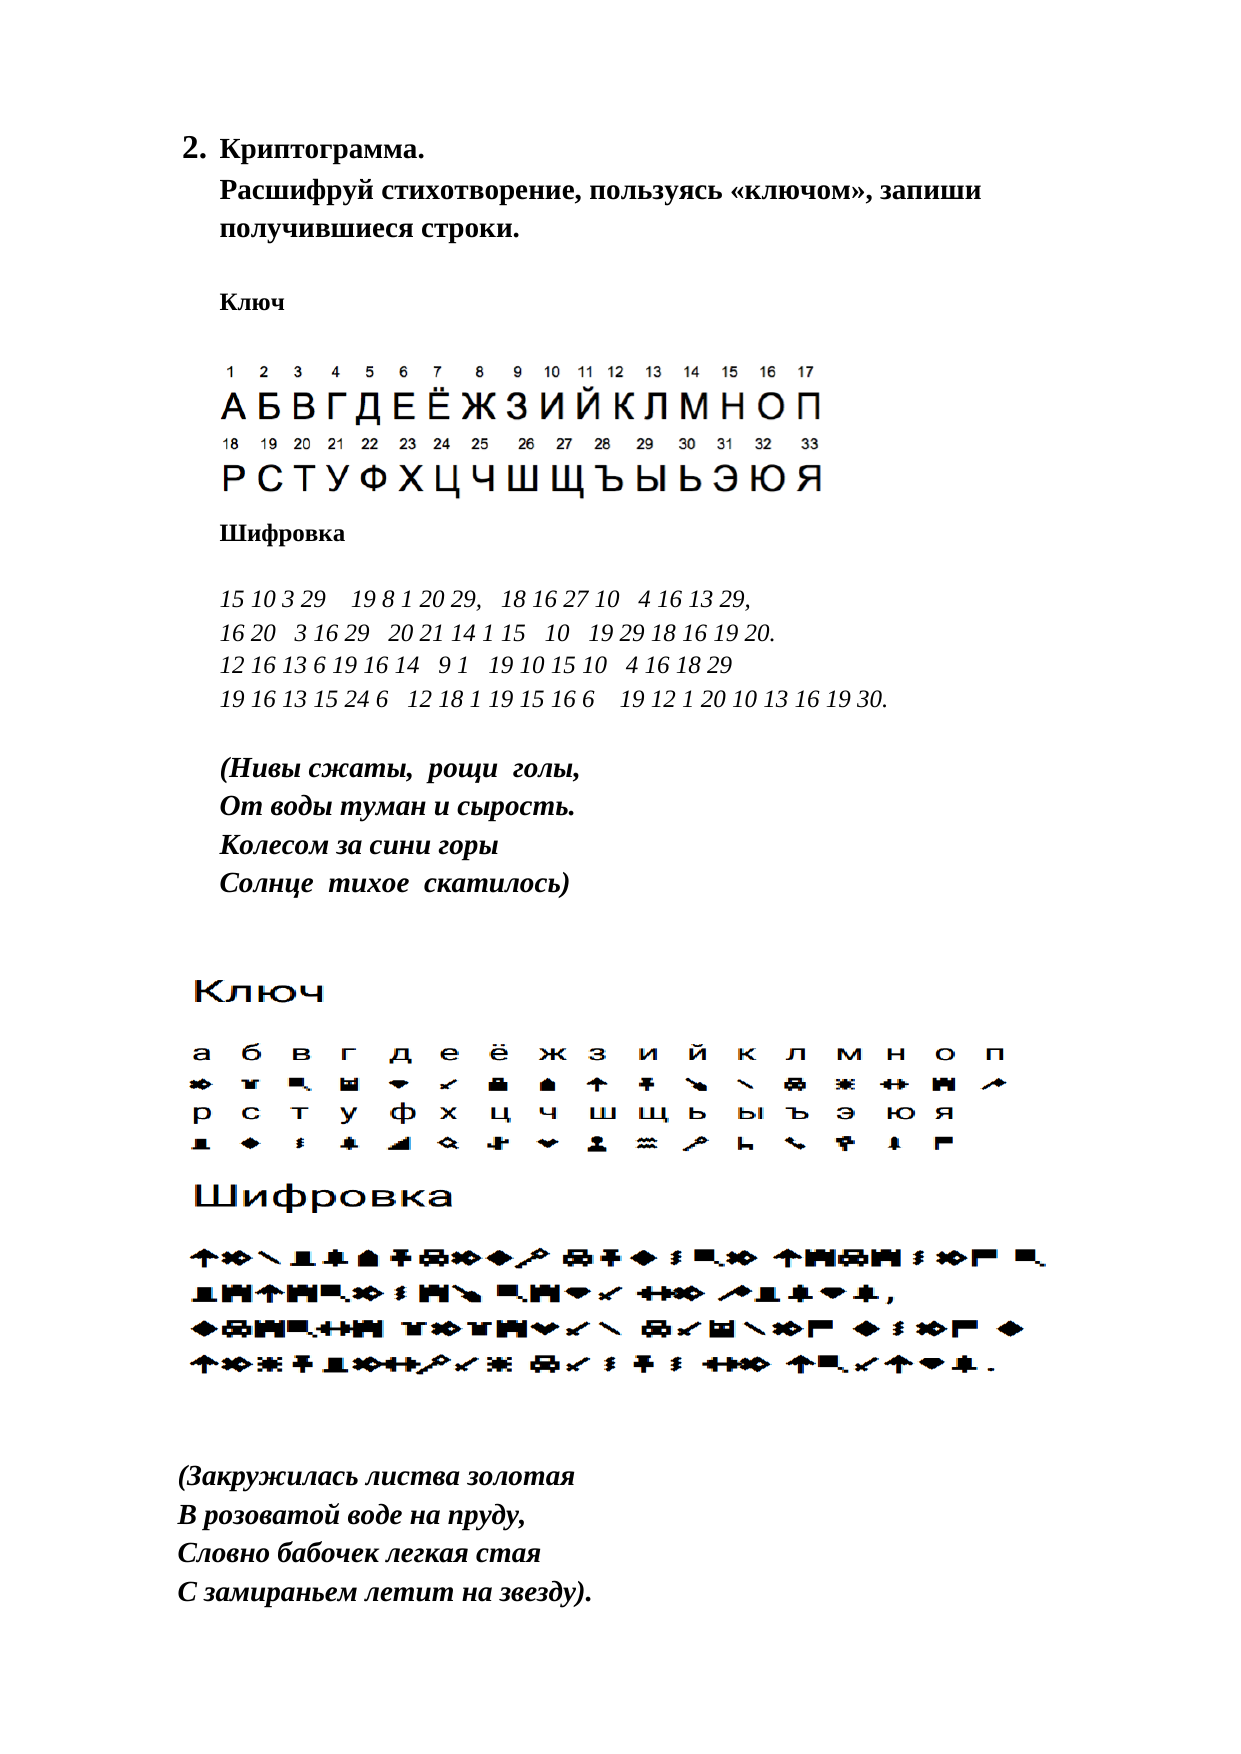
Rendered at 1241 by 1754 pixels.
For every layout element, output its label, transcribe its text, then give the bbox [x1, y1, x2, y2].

list Расшифруй стихотворение, пользуясь «ключом», запиши получившиеся строки. [219, 172, 1152, 244]
list 19 16 13 15 24 6 12 18 1 19 15 16 6 19 12 1 20 10 13 16 19 30. [219, 684, 1152, 712]
list 16 20 3 16 29 20 21 14 1 15 10 19 29 18 16 19 20. [219, 618, 1152, 646]
picture [177, 978, 1069, 1380]
list Солнце тихое скатилось) [219, 865, 1152, 899]
text Словно бабочек легкая стая [177, 1535, 1152, 1569]
picture [214, 362, 833, 500]
list 12 16 13 6 19 16 14 9 1 19 10 15 10 4 16 18 29 [219, 651, 1152, 679]
list Криптограмма. [182, 128, 1152, 166]
list Шифровка [219, 518, 1152, 547]
list Ключ [219, 287, 1152, 316]
list От воды туман и сырость. [219, 788, 1152, 822]
text (Закружилась листва золотая [177, 1458, 1152, 1492]
list (Нивы сжаты, рощи голы, [219, 750, 1152, 783]
text С замираньем летит на звезду). [177, 1574, 1152, 1607]
list Колесом за сини горы [219, 827, 1152, 860]
text В розоватой воде на пруду, [177, 1497, 1152, 1530]
list 15 10 3 29 19 8 1 20 29, 18 16 27 10 4 16 13 29, [219, 584, 1152, 613]
